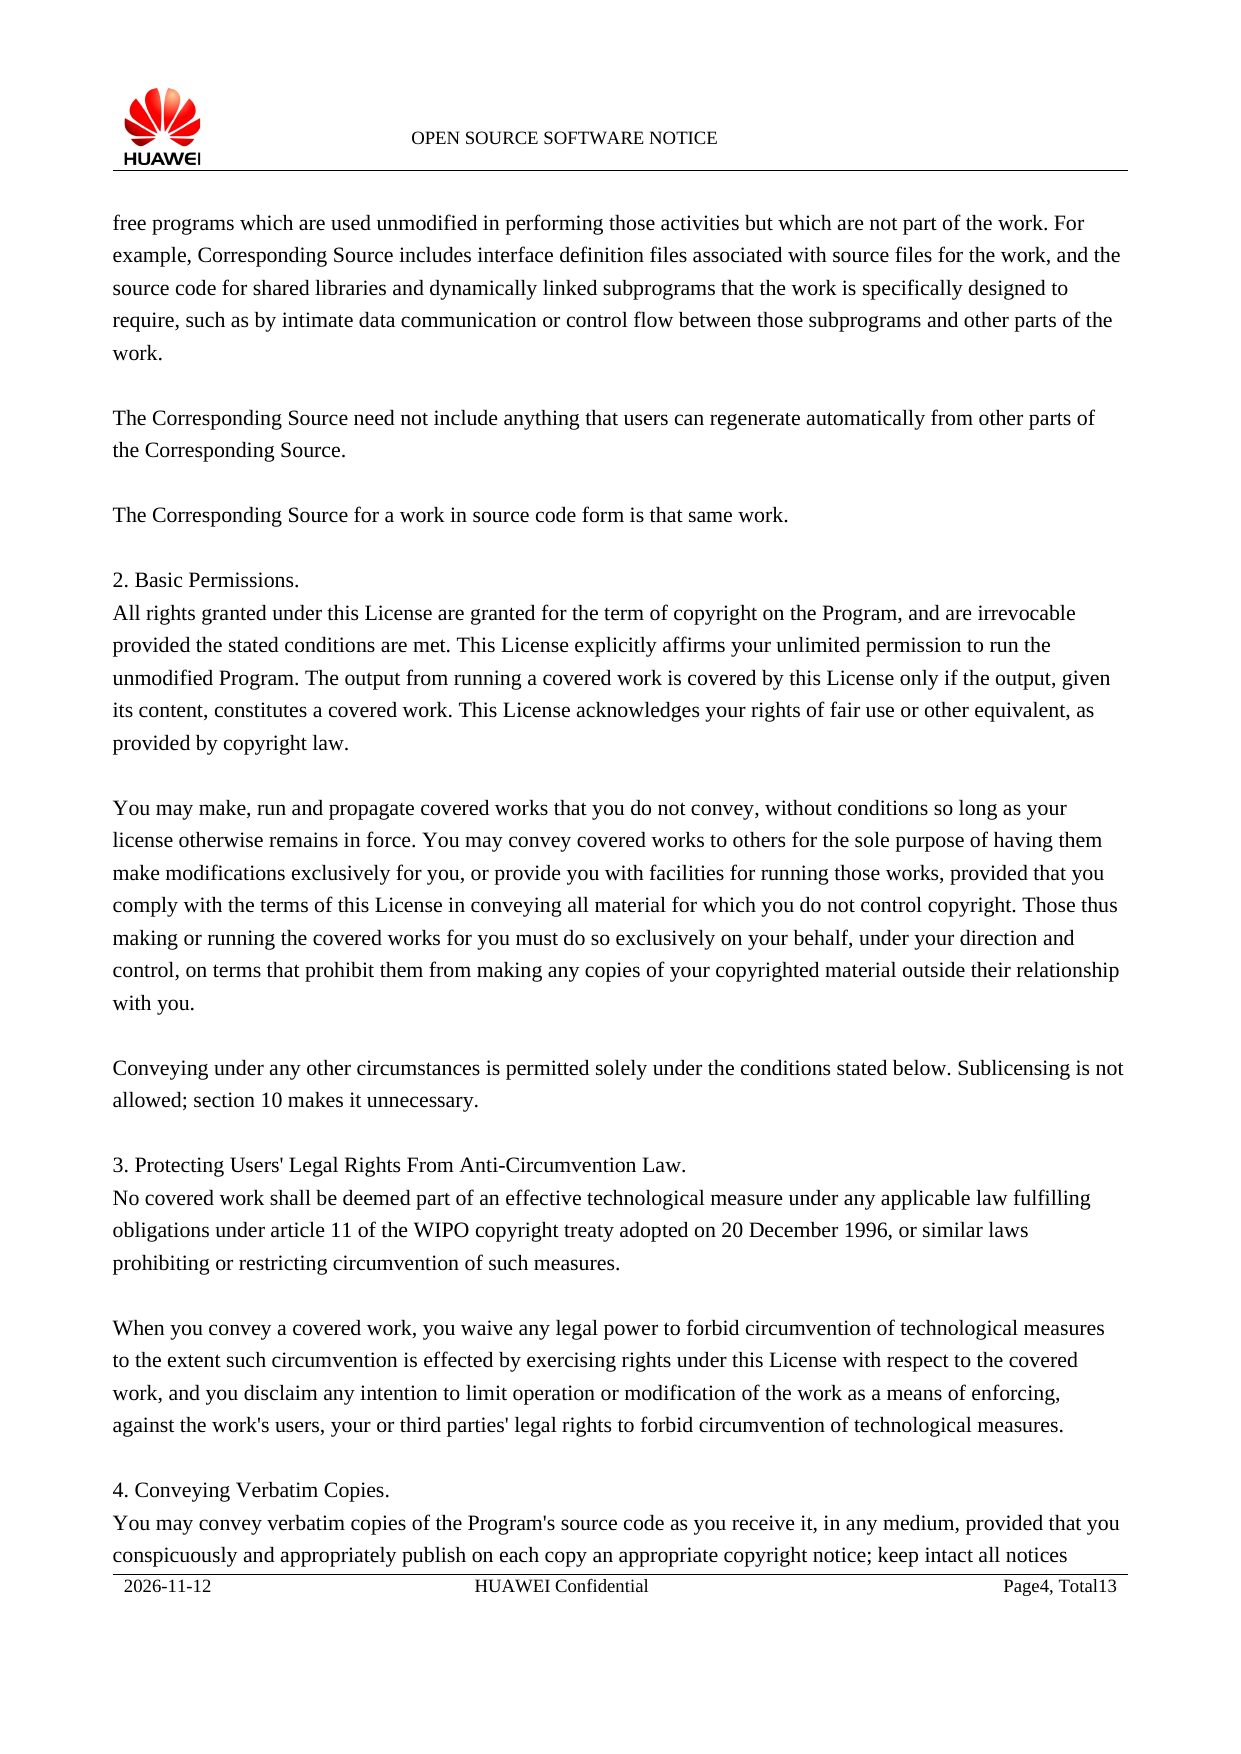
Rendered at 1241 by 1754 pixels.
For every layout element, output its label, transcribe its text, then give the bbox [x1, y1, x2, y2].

picture [124, 88, 201, 165]
